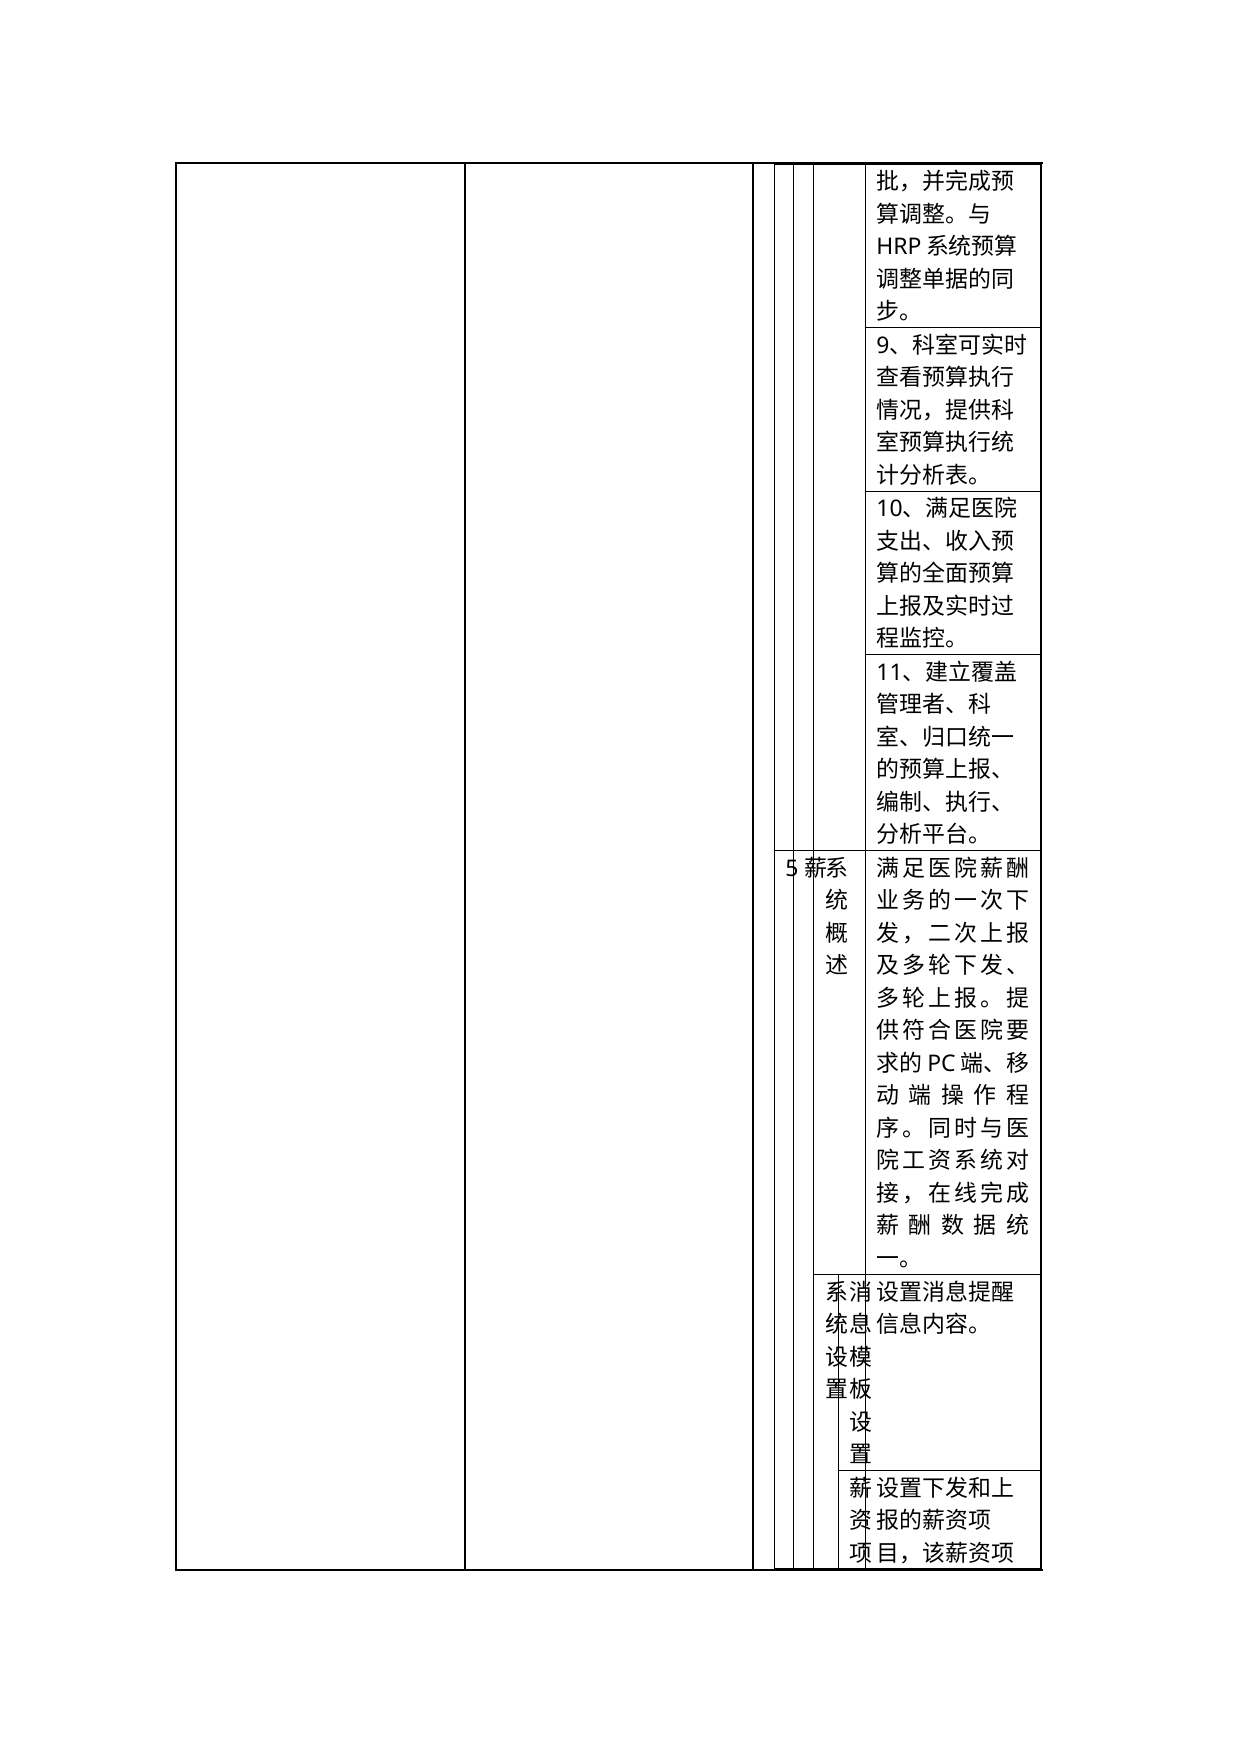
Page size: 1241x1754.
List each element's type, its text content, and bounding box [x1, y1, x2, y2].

table_cell ▲ [177, 164, 464, 1569]
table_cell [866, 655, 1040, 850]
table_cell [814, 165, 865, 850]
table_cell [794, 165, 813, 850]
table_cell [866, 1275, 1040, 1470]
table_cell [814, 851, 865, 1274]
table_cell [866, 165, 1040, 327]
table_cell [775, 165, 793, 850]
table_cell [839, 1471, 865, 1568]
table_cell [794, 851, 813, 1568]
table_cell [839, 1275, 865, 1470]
table_cell 1 [466, 164, 752, 1569]
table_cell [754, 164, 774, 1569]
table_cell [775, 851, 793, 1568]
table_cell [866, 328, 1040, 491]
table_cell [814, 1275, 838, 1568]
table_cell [866, 851, 1040, 1274]
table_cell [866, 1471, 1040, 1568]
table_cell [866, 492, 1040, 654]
